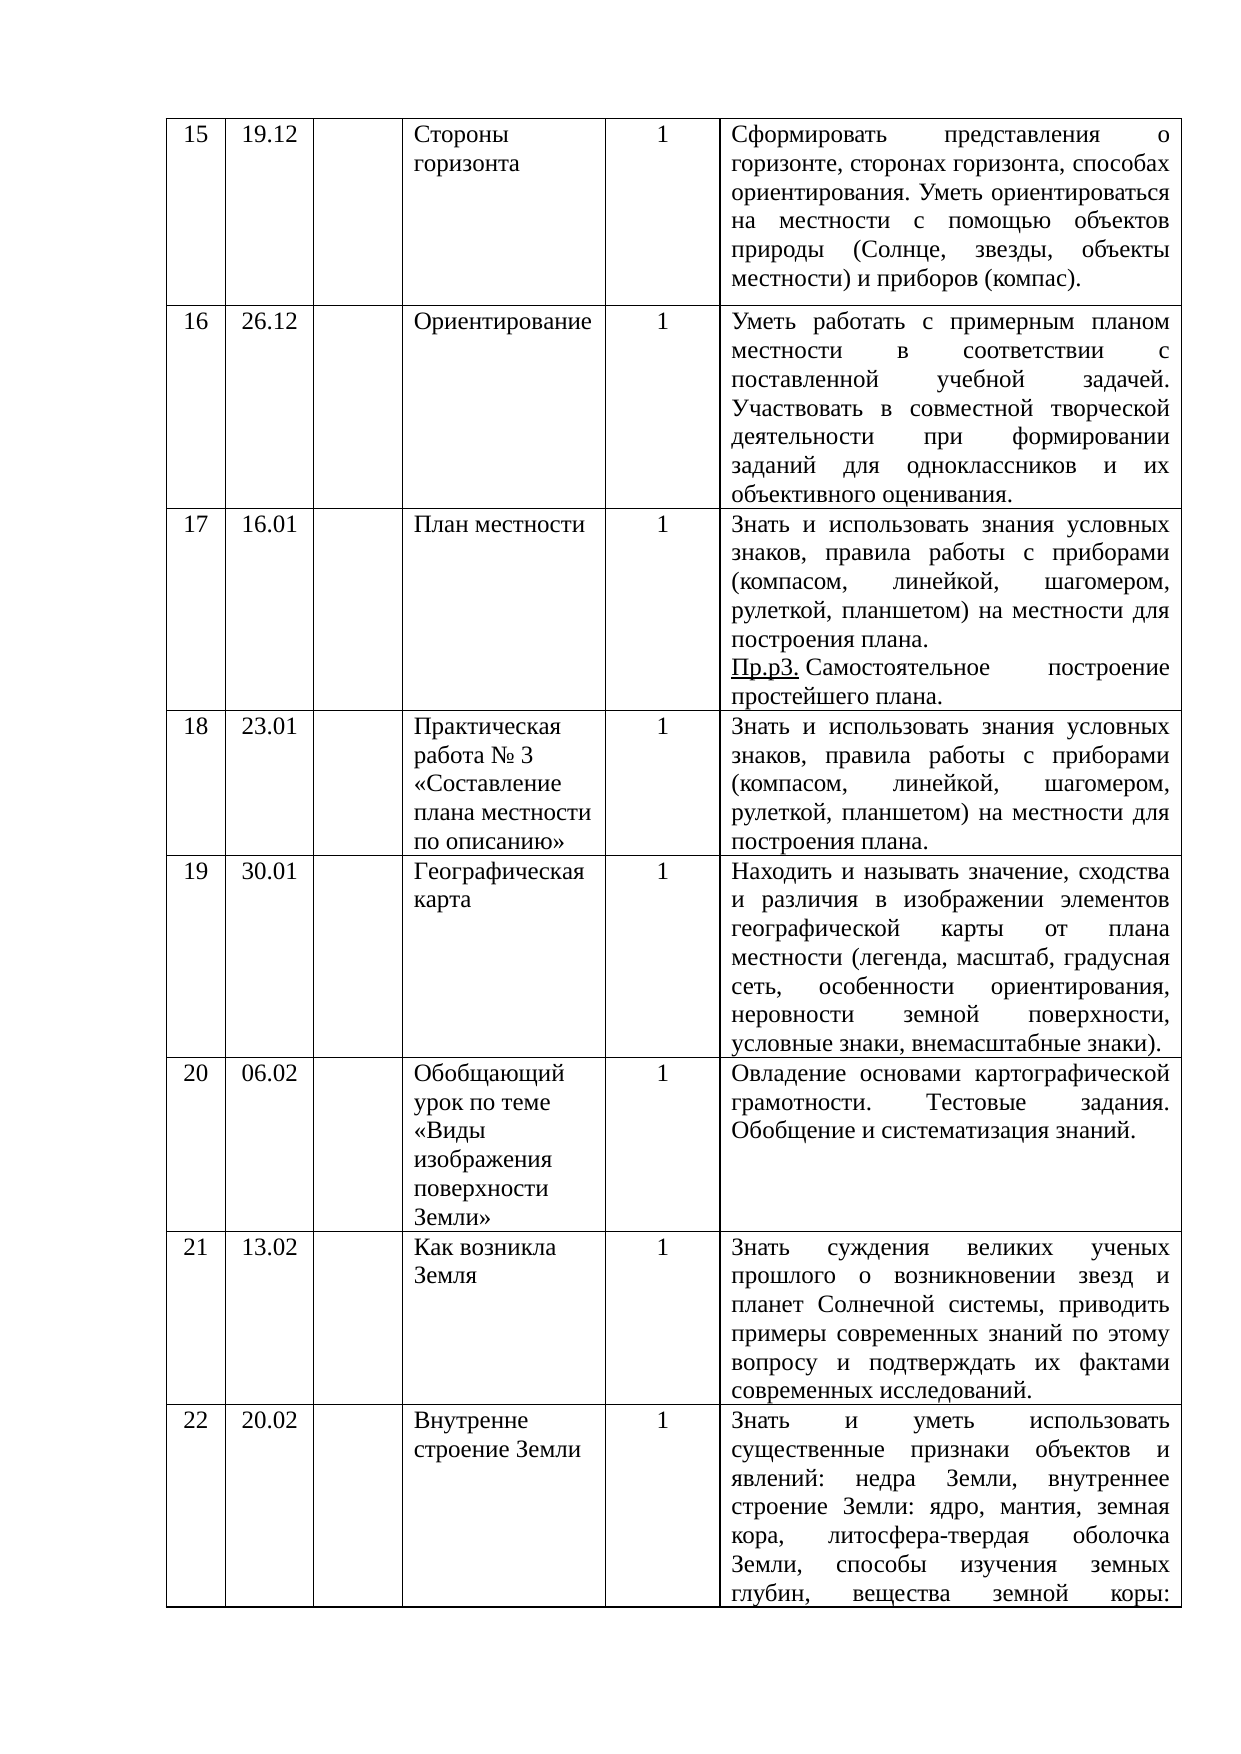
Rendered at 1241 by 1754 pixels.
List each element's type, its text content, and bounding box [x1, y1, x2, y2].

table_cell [403, 1405, 605, 1606]
table_cell Овладение основами картографической грамотности. Тестовые задания. Обобщение и систематизация знаний. [721, 1058, 1181, 1231]
table_cell 15 [167, 119, 225, 305]
table_cell 1 [606, 306, 719, 508]
table_cell 20 [167, 1058, 225, 1231]
table_cell 20.02 [226, 1405, 313, 1606]
table_cell Сформировать представления о горизонте, сторонах горизонта, способах ориентирования. Уметь ориентироваться на местности с помощью объектов природы (Солнце, звезды, объекты местности) и приборов (компас). [721, 119, 1181, 305]
table_cell Стороны горизонта [403, 119, 605, 305]
table_cell 30.01 [226, 856, 313, 1057]
table_cell Ориентирование [403, 306, 605, 508]
table_cell [314, 1058, 402, 1231]
table_cell Географическая карта [403, 856, 605, 1057]
table_cell [314, 711, 402, 855]
table_cell 21 [167, 1232, 225, 1404]
table_cell Уметь работать с примерным планом местности в соответствии с поставленной учебной задачей. Участвовать в совместной творческой деятельности при формировании заданий для одноклассников и их объективного оценивания. [721, 306, 1181, 508]
table_cell Находить и называть значение, сходства и различия в изображении элементов географической карты от плана местности (легенда, масштаб, градусная сеть, особенности ориентирования, неровности земной поверхности, условные знаки, внемасштабные знаки). [721, 856, 1181, 1057]
table_cell Знать и использовать знания условных знаков, правила работы с приборами (компасом, линейкой, шагомером, рулеткой, планшетом) на местности для построения плана. Пр.р3. Самостоятельное построение простейшего плана. [721, 509, 1181, 710]
table_cell 1 [606, 856, 719, 1057]
table_cell Обобщающий урок по теме «Виды изображения поверхности Земли» [403, 1058, 605, 1231]
table_cell 1 [606, 1232, 719, 1404]
table_cell 1 [606, 711, 719, 855]
table_cell Знать и использовать знания условных знаков, правила работы с приборами (компасом, линейкой, шагомером, рулеткой, планшетом) на местности для построения плана. [721, 711, 1181, 855]
table_cell 19 [167, 856, 225, 1057]
table_cell [314, 856, 402, 1057]
table_cell [314, 509, 402, 710]
table_cell 16 [167, 306, 225, 508]
table_cell [314, 1232, 402, 1404]
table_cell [721, 1405, 1181, 1606]
table_cell Знать суждения великих ученых прошлого о возникновении звезд и планет Солнечной системы, приводить примеры современных знаний по этому вопросу и подтверждать их фактами современных исследований. [721, 1232, 1181, 1404]
table_cell 19.12 [226, 119, 313, 305]
table_cell 1 [606, 509, 719, 710]
table_cell [314, 306, 402, 508]
table_cell Как возникла Земля [403, 1232, 605, 1404]
table_cell 22 [167, 1405, 225, 1606]
table_cell [314, 1405, 402, 1606]
table_cell 26.12 [226, 306, 313, 508]
table_cell План местности [403, 509, 605, 710]
table_cell 18 [167, 711, 225, 855]
table_cell Практическая работа № 3 «Составление плана местности по описанию» [403, 711, 605, 855]
table_cell 1 [606, 119, 719, 305]
table_cell 23.01 [226, 711, 313, 855]
table_cell 16.01 [226, 509, 313, 710]
table_cell 17 [167, 509, 225, 710]
table_cell 06.02 [226, 1058, 313, 1231]
table_cell 13.02 [226, 1232, 313, 1404]
table_cell 1 [606, 1405, 719, 1606]
table_cell 1 [606, 1058, 719, 1231]
table_cell [314, 119, 402, 305]
